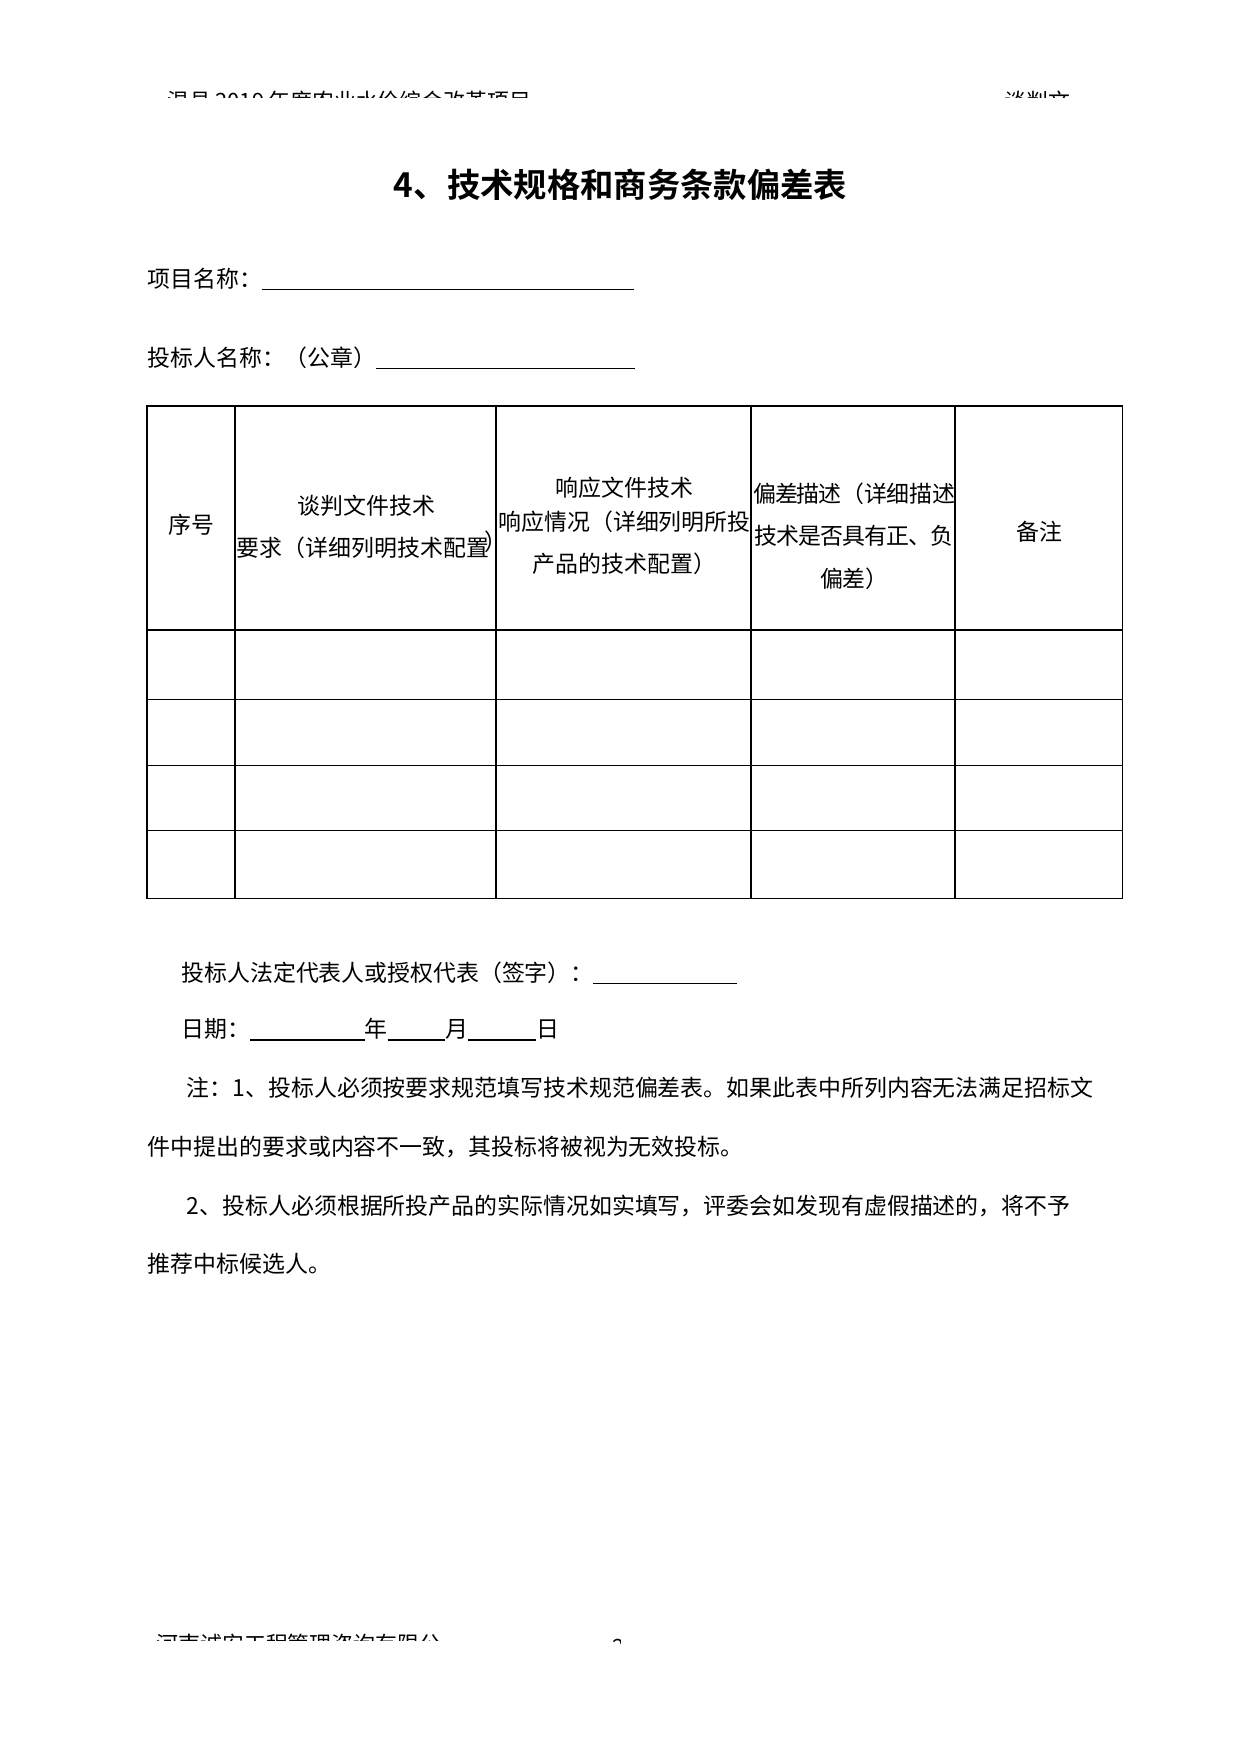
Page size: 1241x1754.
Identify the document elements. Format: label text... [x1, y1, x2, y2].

table_cell [752, 831, 954, 897]
table_cell [497, 700, 750, 764]
table_cell [956, 631, 1122, 699]
subtitle 项目名称： [147, 261, 1136, 294]
subtitle 日期： 年 月 日 [181, 1011, 1136, 1044]
table_header 谈判文件技术 要求（详细列明技术配置 [236, 407, 495, 629]
subtitle 投标人法定代表人或授权代表（签字）： [181, 955, 1136, 988]
table_cell [956, 831, 1122, 897]
subtitle 注：1、投标人必须按要求规范填写技术规范偏差表。如果此表中所列内容无法满足招标文件中提出的要求或内容不一致，其投标将被视为无效投标。 [147, 1069, 1094, 1162]
table_cell [497, 631, 750, 699]
table_cell [752, 766, 954, 830]
table_cell [148, 700, 234, 764]
subtitle 4、技术规格和商务条款偏差表 [108, 159, 1132, 207]
subtitle 投标人名称：（公章） [147, 340, 1136, 373]
table_cell [148, 831, 234, 897]
table_cell [148, 766, 234, 830]
table_cell [236, 766, 495, 830]
table_cell [956, 766, 1122, 830]
table_cell [752, 631, 954, 699]
table_header 偏差描述（详细描述技术是否具有正、负偏差） [752, 407, 954, 629]
table_cell [236, 631, 495, 699]
table_cell [497, 766, 750, 830]
table_cell [752, 700, 954, 764]
table_cell [497, 831, 750, 897]
table_cell [148, 631, 234, 699]
table_header 备注 [956, 407, 1122, 629]
table_header 序号 [148, 407, 234, 629]
table_cell [236, 700, 495, 764]
table_cell [236, 831, 495, 897]
subtitle 2、投标人必须根据所投产品的实际情况如实填写，评委会如发现有虚假描述的，将不予推荐中标候选人。 [147, 1188, 1093, 1279]
table_header 响应文件技术 响应情况（详细列明所投 ） 产品的技术配置） [497, 407, 750, 629]
table_cell [956, 700, 1122, 764]
